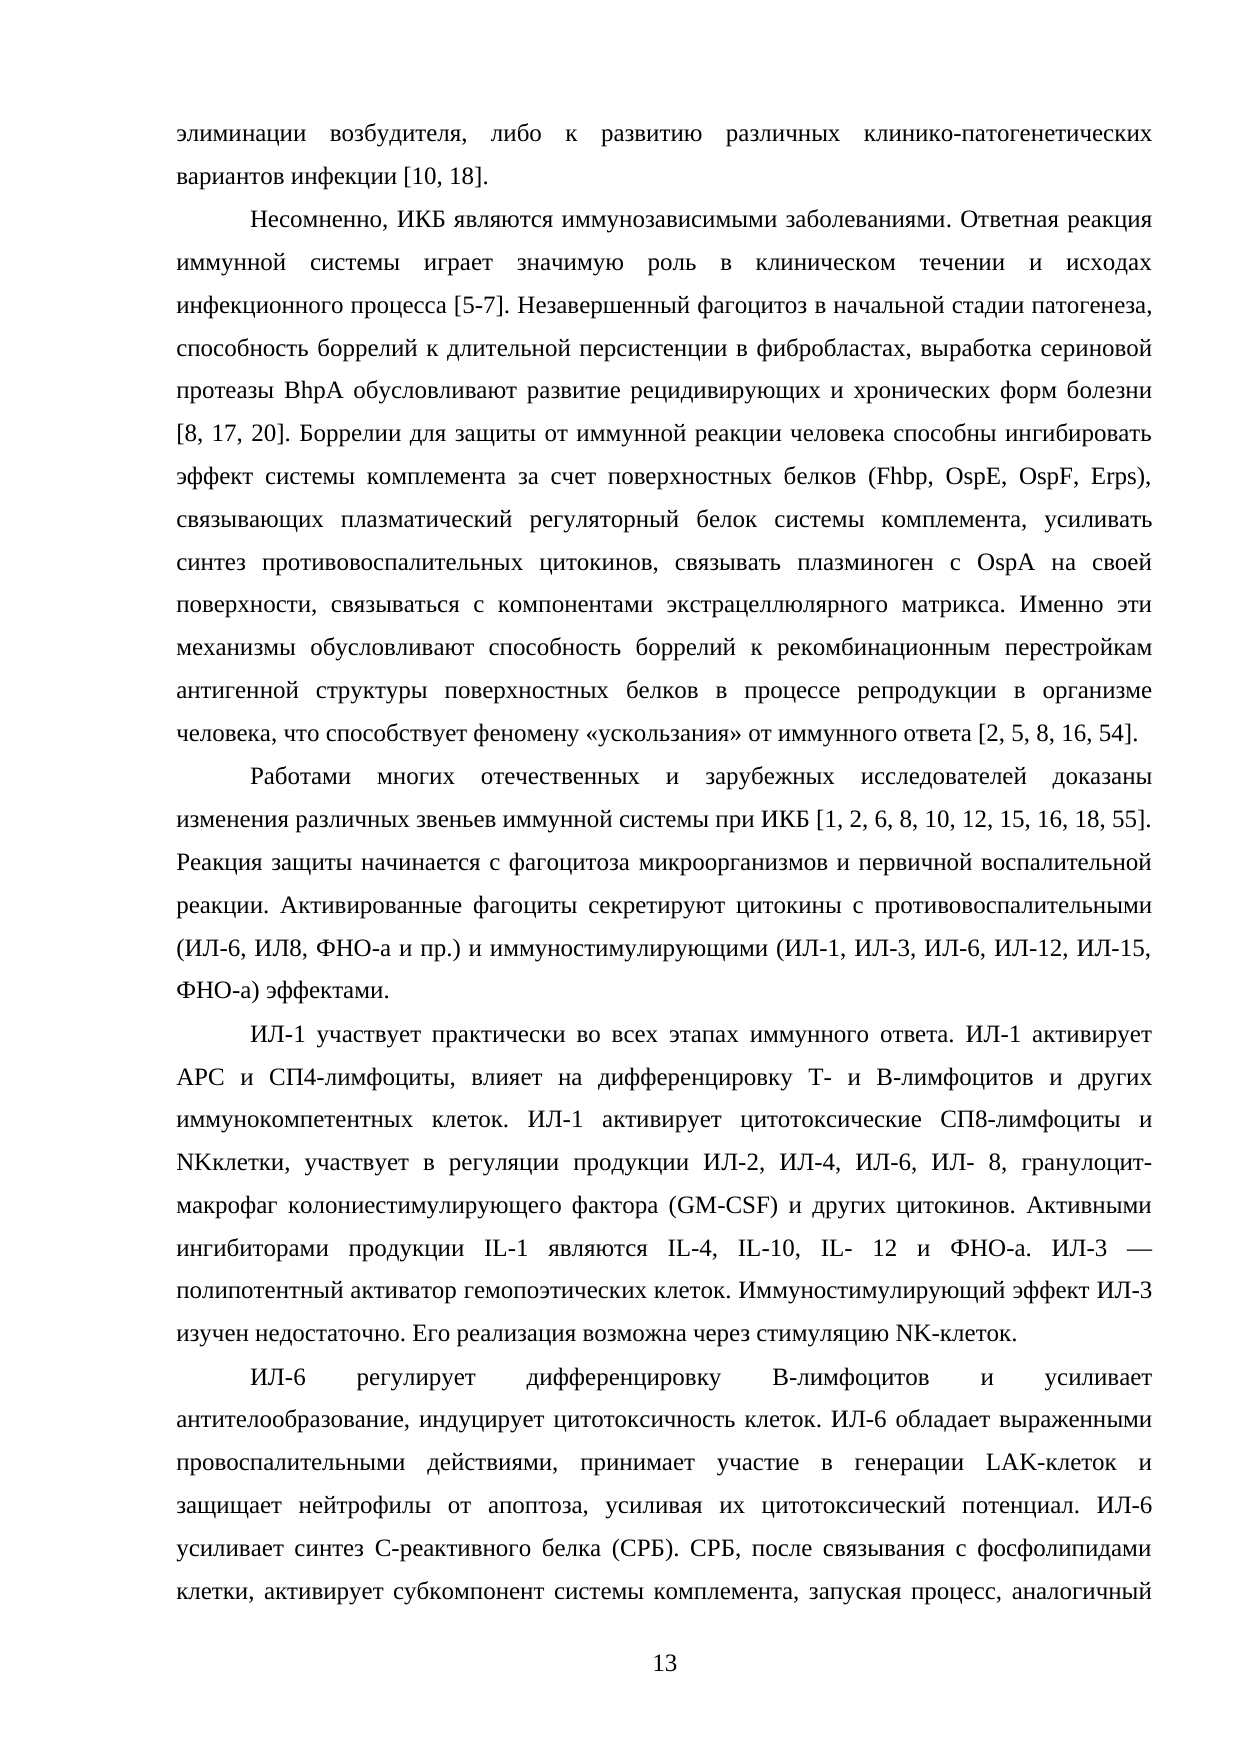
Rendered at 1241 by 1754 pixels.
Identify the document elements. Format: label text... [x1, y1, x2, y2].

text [176, 1362, 1153, 1604]
text ИЛ-1 участвует практически во всех этапах иммунного ответа. ИЛ-1 активирует АРС и СП4-лимфоциты, влияет на дифференцировку Т- и В-лимфоцитов и других иммунокомпетентных клеток. ИЛ-1 активирует цитотоксические СП8-лимфоциты и NKклетки, участвует в регуляции продукции ИЛ-2, ИЛ-4, ИЛ-6, ИЛ- 8, гранулоцит-макрофаг колониестимулирующего фактора (GM-CSF) и других цитокинов. Активными ингибиторами продукции IL-1 являются IL-4, IL-10, IL- 12 и ФНО-а. ИЛ-3 — полипотентный активатор гемопоэтических клеток. Иммуностимулирующий эффект ИЛ-3 изучен недостаточно. Его реализация возможна через стимуляцию NK-клеток. [176, 1019, 1153, 1347]
text Несомненно, ИКБ являются иммунозависимыми заболеваниями. Ответная реакция иммунной системы играет значимую роль в клиническом течении и исходах инфекционного процесса [5-7]. Незавершенный фагоцитоз в начальной стадии патогенеза, способность боррелий к длительной персистенции в фибробластах, выработка сериновой протеазы ВhpА обусловливают развитие рецидивирующих и хронических форм болезни [8, 17, 20]. Боррелии для защиты от иммунной реакции человека способны ингибировать эффект системы комплемента за счет поверхностных белков (Fhbp, OspE, OspF, Erps), связывающих плазматический регуляторный белок системы комплемента, усиливать синтез противовоспалительных цитокинов, связывать плазминоген с ОspA на своей поверхности, связываться с компонентами экстрацеллюлярного матрикса. Именно эти механизмы обусловливают способность боррелий к рекомбинационным перестройкам антигенной структуры поверхностных белков в процессе репродукции в организме человека, что способствует феномену «ускользания» от иммунного ответа [2, 5, 8, 16, 54]. [176, 204, 1153, 747]
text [176, 118, 1153, 190]
text Работами многих отечественных и зарубежных исследователей доказаны изменения различных звеньев иммунной системы при ИКБ [1, 2, 6, 8, 10, 12, 15, 16, 18, 55]. Реакция защиты начинается с фагоцитоза микроорганизмов и первичной воспалительной реакции. Активированные фагоциты секретируют цитокины с противовоспалительными (ИЛ-6, ИЛ8, ФНО-а и пр.) и иммуностимулирующими (ИЛ-1, ИЛ-3, ИЛ-6, ИЛ-12, ИЛ-15, ФНО-а) эффектами. [176, 761, 1153, 1004]
